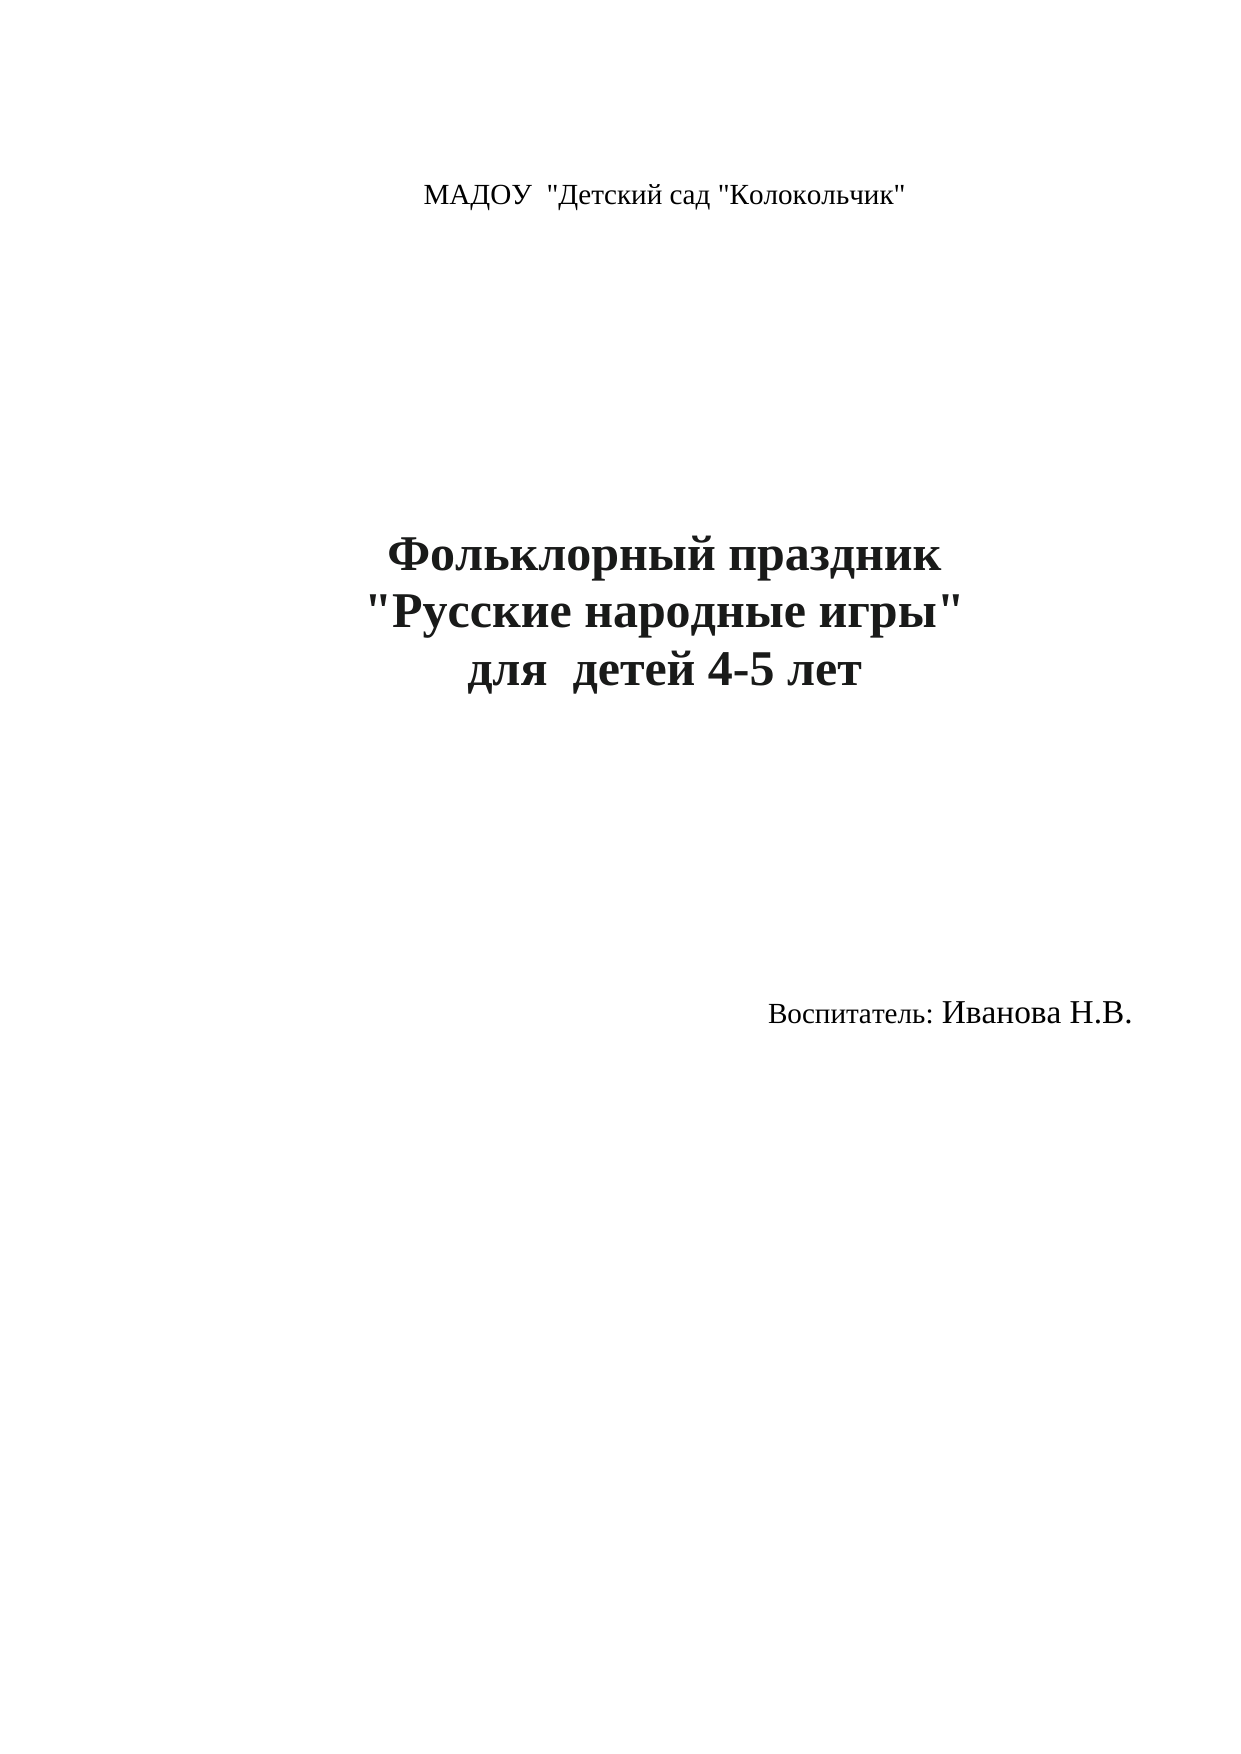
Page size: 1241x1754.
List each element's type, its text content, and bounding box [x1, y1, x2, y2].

text МАДОУ "Детский сад "Колокольчик" [177, 177, 1152, 211]
text "Русские народные игры" [177, 581, 1152, 638]
text Воспитатель: Иванова Н.В. [177, 993, 1152, 1031]
text Фольклорный праздник [177, 523, 1152, 581]
text для детей 4-5 лет [177, 638, 1152, 696]
